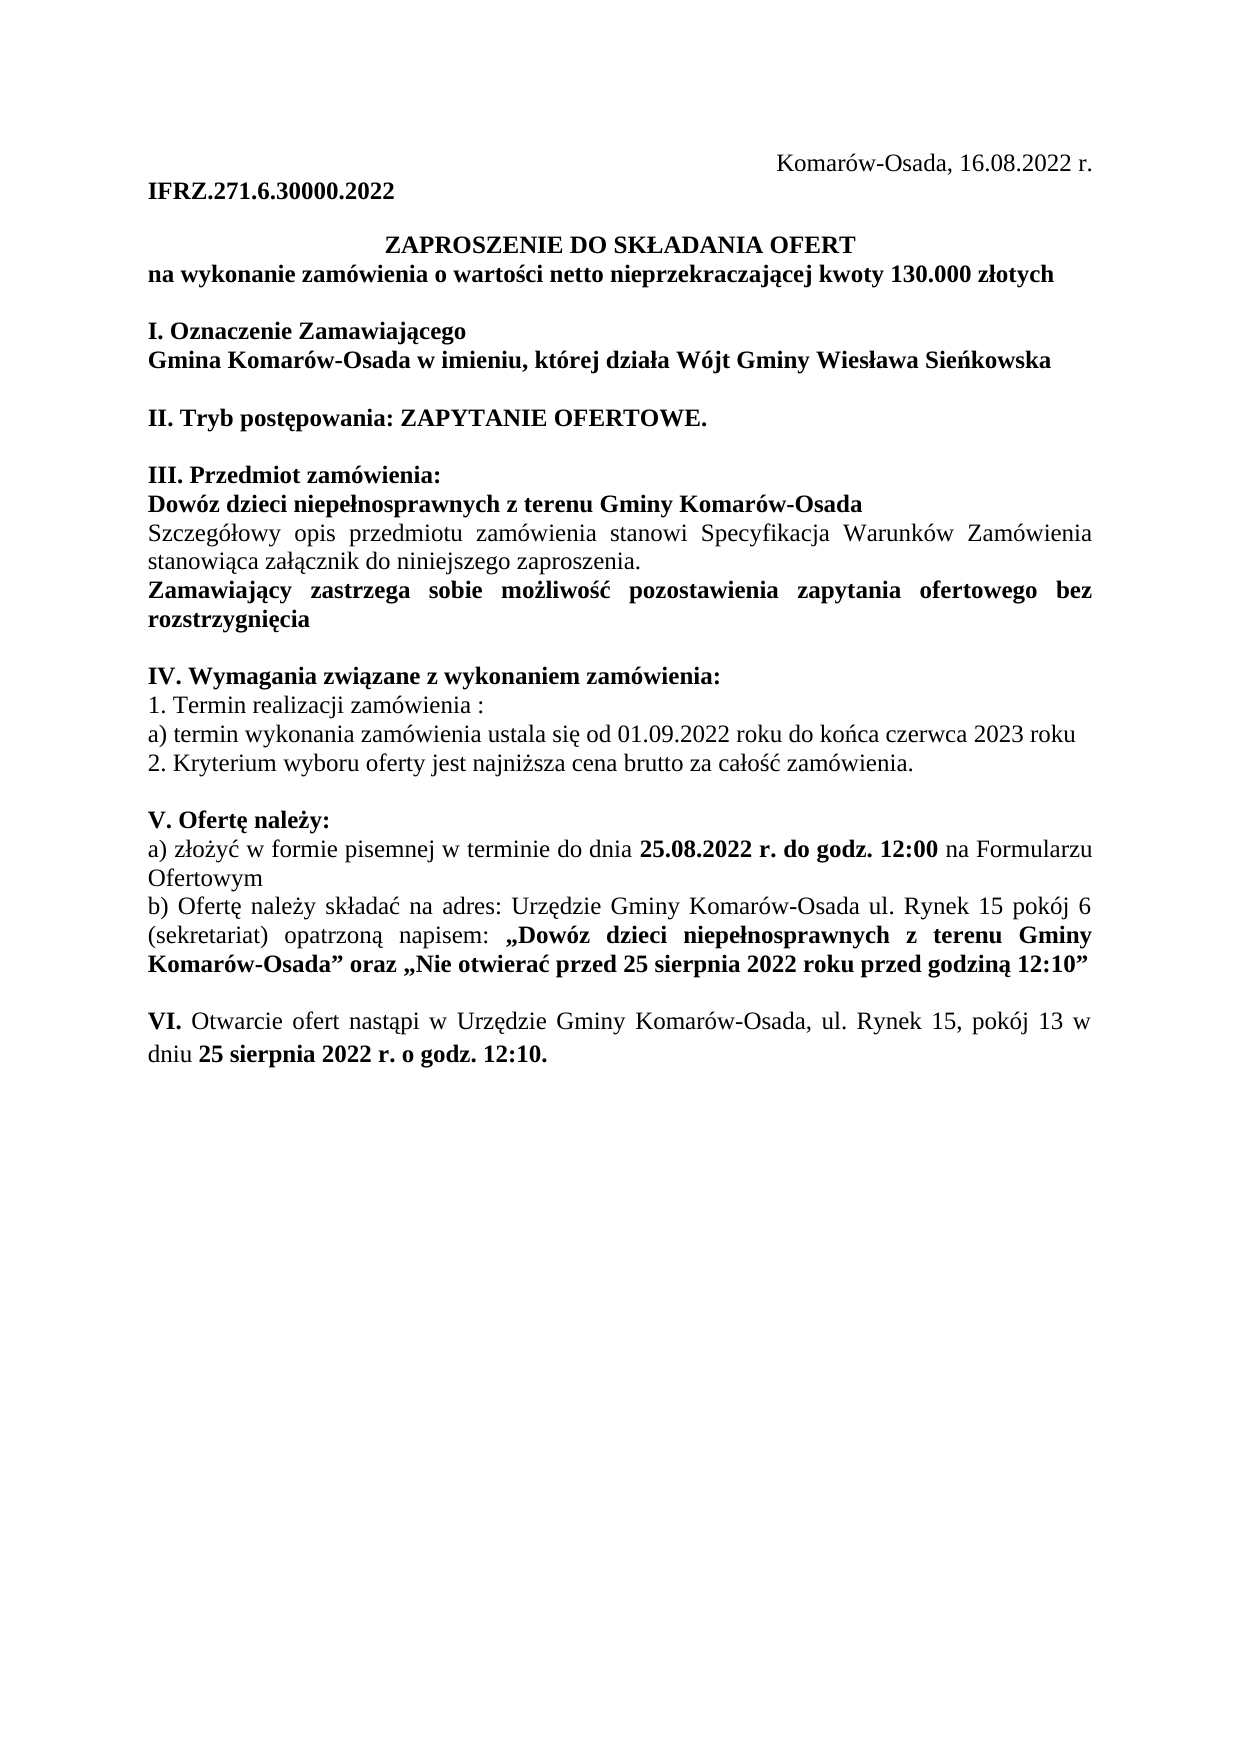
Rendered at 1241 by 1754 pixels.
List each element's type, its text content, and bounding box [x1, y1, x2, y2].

text Dowóz dzieci niepełnosprawnych z terenu Gminy Komarów-Osada [148, 489, 1093, 518]
text II. Tryb postępowania: ZAPYTANIE OFERTOWE. [148, 403, 1093, 431]
text V. Ofertę należy: [148, 805, 1093, 834]
text III. Przedmiot zamówienia: [148, 460, 1093, 489]
text Zamawiający zastrzega sobie możliwość pozostawienia zapytania ofertowego bez rozstrzygnięcia [148, 575, 1093, 633]
text 2. Kryterium wyboru oferty jest najniższa cena brutto za całość zamówienia. [148, 748, 1093, 776]
text a) złożyć w formie pisemnej w terminie do dnia 25.08.2022 r. do godz. 12:00 na Formularzu Ofertowym [148, 834, 1093, 891]
text ZAPROSZENIE DO SKŁADANIA OFERT [148, 230, 1093, 259]
text b) Ofertę należy składać na adres: Urzędzie Gminy Komarów-Osada ul. Rynek 15 pokój 6 (sekretariat) opatrzoną napisem: „Dowóz dzieci niepełnosprawnych z terenu Gminy Komarów-Osada” oraz „Nie otwierać przed 25 sierpnia 2022 roku przed godziną 12:10” [148, 891, 1093, 978]
text Szczegółowy opis przedmiotu zamówienia stanowi Specyfikacja Warunków Zamówienia stanowiąca załącznik do niniejszego zaproszenia. [148, 518, 1093, 575]
text Komarów-Osada, 16.08.2022 r. [148, 148, 1093, 176]
text IFRZ.271.6.30000.2022 [148, 176, 1093, 205]
text IV. Wymagania związane z wykonaniem zamówienia: [148, 661, 1093, 690]
text VI. Otwarcie ofert nastąpi w Urzędzie Gminy Komarów-Osada, ul. Rynek 15, pokój 13 w dniu 25 sierpnia 2022 r. o godz. 12:10. [148, 1006, 1093, 1068]
text Gmina Komarów-Osada w imieniu, której działa Wójt Gminy Wiesława Sieńkowska [148, 345, 1093, 374]
text I. Oznaczenie Zamawiającego [148, 316, 1093, 345]
text na wykonanie zamówienia o wartości netto nieprzekraczającej kwoty 130.000 złotych [148, 259, 1093, 288]
text a) termin wykonania zamówienia ustala się od 01.09.2022 roku do końca czerwca 2023 roku [148, 719, 1093, 748]
text 1. Termin realizacji zamówienia : [148, 690, 1093, 719]
